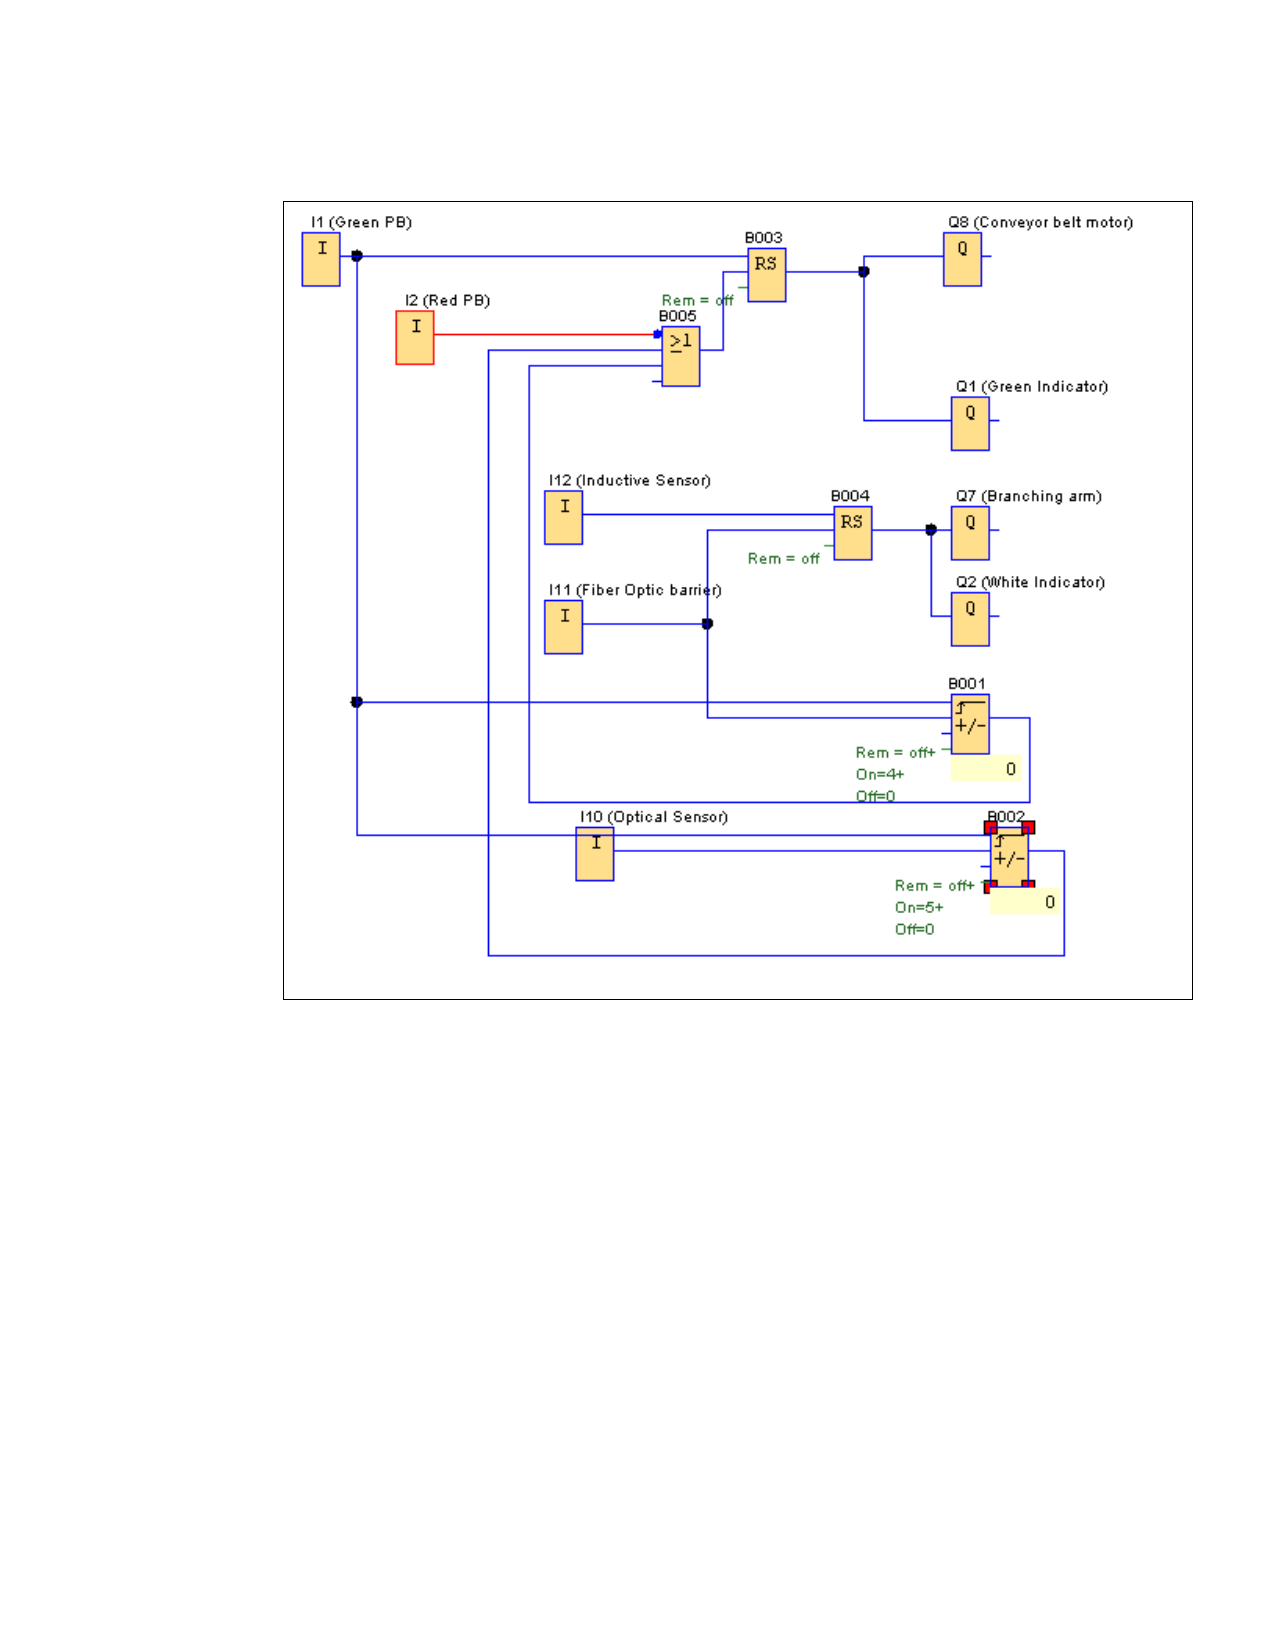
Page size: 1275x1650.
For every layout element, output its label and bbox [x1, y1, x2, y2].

picture [294, 202, 1142, 985]
table_cell [197, 150, 1219, 1500]
